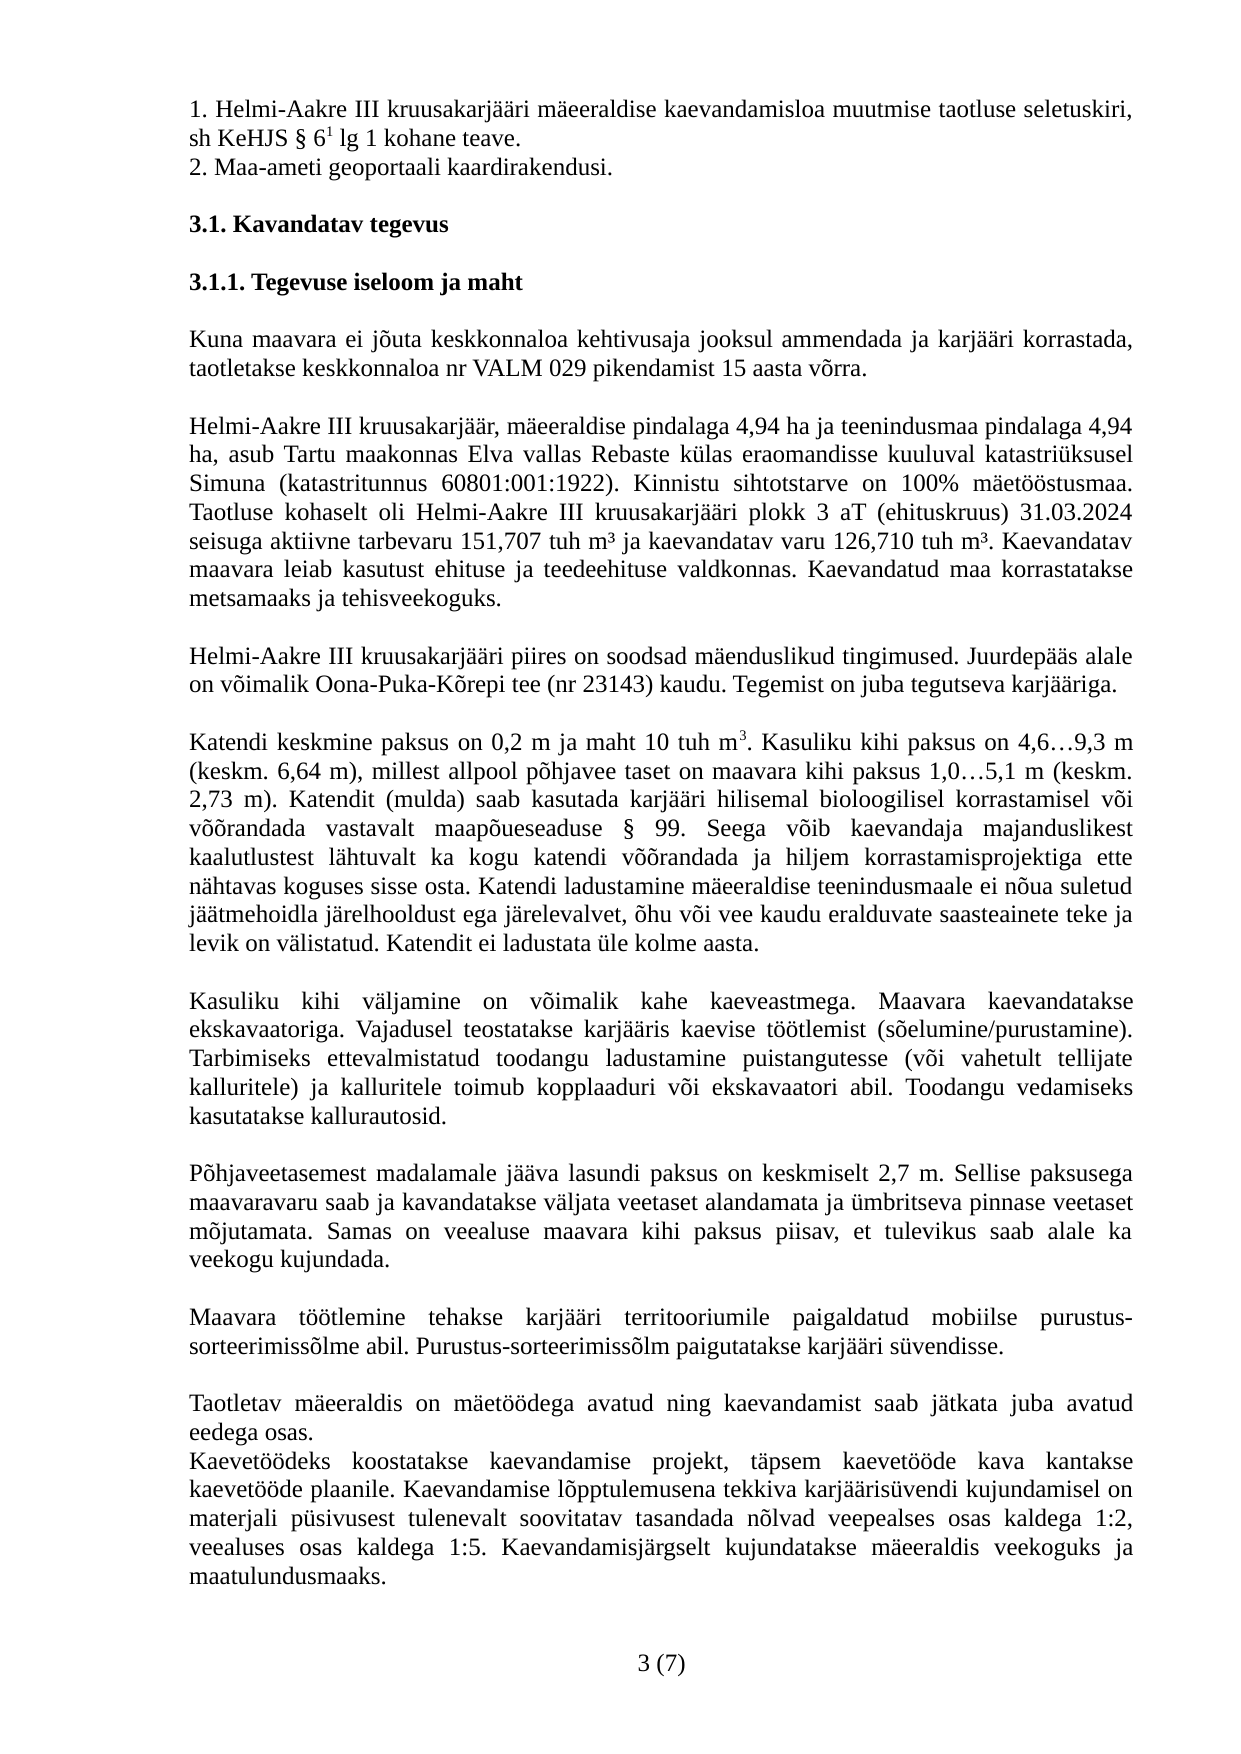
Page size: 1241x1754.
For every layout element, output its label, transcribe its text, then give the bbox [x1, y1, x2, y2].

text 2. Maa-ameti geoportaali kaardirakendusi. [189, 152, 1134, 181]
text Põhjaveetasemest madalamale jääva lasundi paksus on keskmiselt 2,7 m. Sellise paksusega maavaravaru saab ja kavandatakse väljata veetaset alandamata ja ümbritseva pinnase veetaset mõjutamata. Samas on veealuse maavara kihi paksus piisav, et tulevikus saab alale ka veekogu kujundada. [189, 1158, 1134, 1273]
text Kaevetöödeks koostatakse kaevandamise projekt, täpsem kaevetööde kava kantakse kaevetööde plaanile. Kaevandamise lõpptulemusena tekkiva karjäärisüvendi kujundamisel on materjali püsivusest tulenevalt soovitatav tasandada nõlvad veepealses osas kaldega 1:2, veealuses osas kaldega 1:5. Kaevandamisjärgselt kujundatakse mäeeraldis veekoguks ja maatulundusmaaks. [189, 1446, 1134, 1589]
text Maavara töötlemine tehakse karjääri territooriumile paigaldatud mobiilse purustus-sorteerimissõlme abil. Purustus-sorteerimissõlm paigutatakse karjääri süvendisse. [189, 1302, 1134, 1359]
text Kasuliku kihi väljamine on võimalik kahe kaeveastmega. Maavara kaevandatakse ekskavaatoriga. Vajadusel teostatakse karjääris kaevise töötlemist (sõelumine/purustamine). Tarbimiseks ettevalmistatud toodangu ladustamine puistangutesse (või vahetult tellijate kalluritele) ja kalluritele toimub kopplaaduri või ekskavaatori abil. Toodangu vedamiseks kasutatakse kallurautosid. [189, 986, 1134, 1129]
text 1. Helmi-Aakre III kruusakarjääri mäeeraldise kaevandamisloa muutmise taotluse seletuskiri, sh KeHJS § 61 lg 1 kohane teave. [189, 94, 1134, 152]
text Kuna maavara ei jõuta keskkonnaloa kehtivusaja jooksul ammendada ja karjääri korrastada, taotletakse keskkonnaloa nr VALM 029 pikendamist 15 aasta võrra. [189, 324, 1134, 382]
text Helmi-Aakre III kruusakarjäär, mäeeraldise pindalaga 4,94 ha ja teenindusmaa pindalaga 4,94 ha, asub Tartu maakonnas Elva vallas Rebaste külas eraomandisse kuuluval katastriüksusel Simuna (katastritunnus 60801:001:1922). Kinnistu sihtotstarve on 100% mäetööstusmaa. Taotluse kohaselt oli Helmi-Aakre III kruusakarjääri plokk 3 aT (ehituskruus) 31.03.2024 seisuga aktiivne tarbevaru 151,707 tuh m³ ja kaevandatav varu 126,710 tuh m³. Kaevandatav maavara leiab kasutust ehituse ja teedeehituse valdkonnas. Kaevandatud maa korrastatakse metsamaaks ja tehisveekoguks. [189, 411, 1134, 612]
text 3.1. Kavandatav tegevus [189, 209, 1134, 238]
text Helmi-Aakre III kruusakarjääri piires on soodsad mäenduslikud tingimused. Juurdepääs alale on võimalik Oona-Puka-Kõrepi tee (nr 23143) kaudu. Tegemist on juba tegutseva karjääriga. [189, 641, 1134, 698]
text Katendi keskmine paksus on 0,2 m ja maht 10 tuh m3. Kasuliku kihi paksus on 4,6…9,3 m (keskm. 6,64 m), millest allpool põhjavee taset on maavara kihi paksus 1,0…5,1 m (keskm. 2,73 m). Katendit (mulda) saab kasutada karjääri hilisemal bioloogilisel korrastamisel või võõrandada vastavalt maapõueseaduse § 99. Seega võib kaevandaja majanduslikest kaalutlustest lähtuvalt ka kogu katendi võõrandada ja hiljem korrastamisprojektiga ette nähtavas koguses sisse osta. Katendi ladustamine mäeeraldise teenindusmaale ei nõua suletud jäätmehoidla järelhooldust ega järelevalvet, õhu või vee kaudu eralduvate saasteainete teke ja levik on välistatud. Katendit ei ladustata üle kolme aasta. [189, 727, 1134, 957]
text 3.1.1. Tegevuse iseloom ja maht [189, 267, 1134, 296]
text Taotletav mäeeraldis on mäetöödega avatud ning kaevandamist saab jätkata juba avatud eedega osas. [189, 1388, 1134, 1446]
